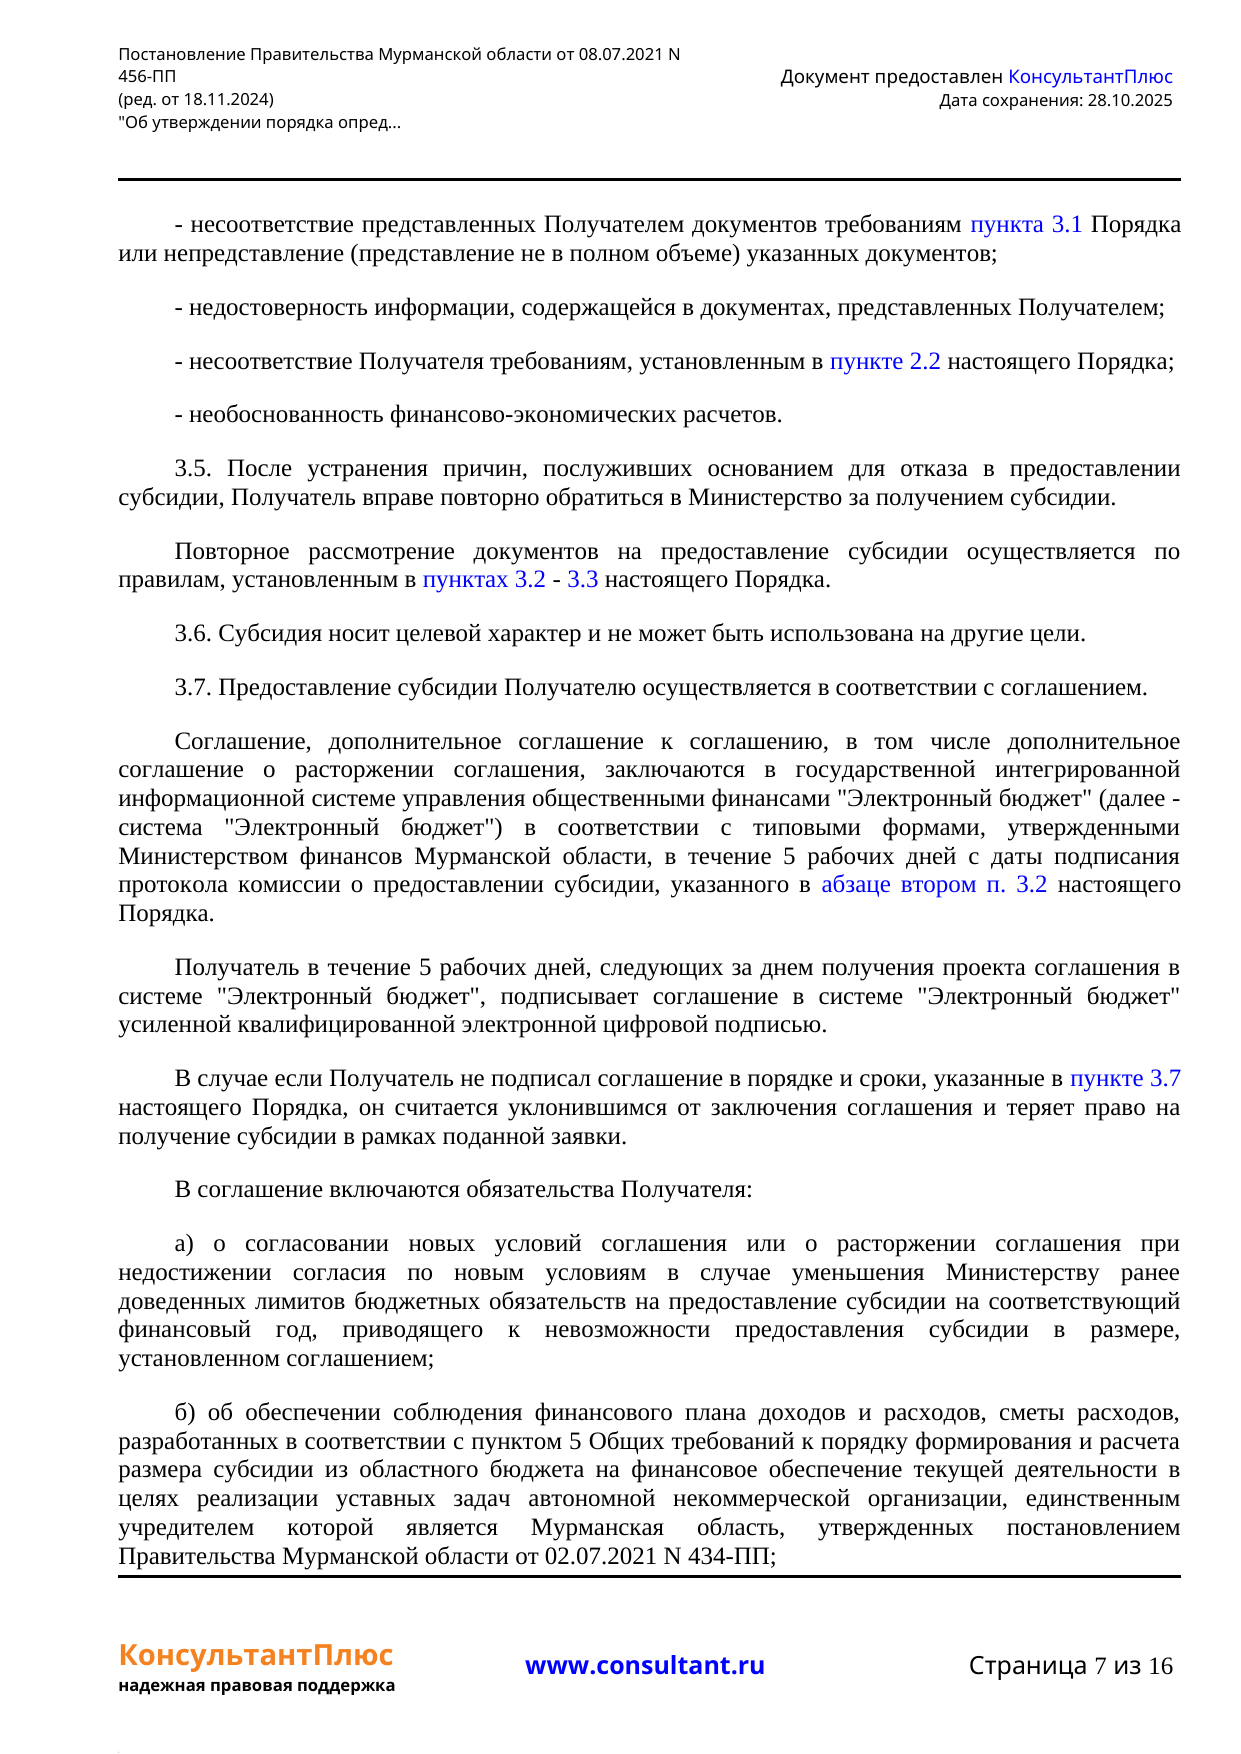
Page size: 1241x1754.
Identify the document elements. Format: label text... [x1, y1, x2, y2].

text 3.6. Субсидия носит целевой характер и не может быть использована на другие цели. [118, 618, 1181, 647]
text Соглашение, дополнительное соглашение к соглашению, в том числе дополнительное соглашение о расторжении соглашения, заключаются в государственной интегрированной информационной системе управления общественными финансами "Электронный бюджет" (далее - система "Электронный бюджет") в соответствии с типовыми формами, утвержденными Министерством финансов Мурманской области, в течение 5 рабочих дней с даты подписания протокола комиссии о предоставлении субсидии, указанного в абзаце втором п. 3.2 настоящего Порядка. [118, 726, 1181, 927]
text - необоснованность финансово-экономических расчетов. [118, 399, 1181, 428]
text - несоответствие Получателя требованиям, установленным в пункте 2.2 настоящего Порядка; [118, 346, 1181, 374]
text В соглашение включаются обязательства Получателя: [118, 1174, 1181, 1203]
text а) о согласовании новых условий соглашения или о расторжении соглашения при недостижении согласия по новым условиям в случае уменьшения Министерству ранее доведенных лимитов бюджетных обязательств на предоставление субсидии на соответствующий финансовый год, приводящего к невозможности предоставления субсидии в размере, установленном соглашением; [118, 1228, 1181, 1372]
text В случае если Получатель не подписал соглашение в порядке и сроки, указанные в пункте 3.7 настоящего Порядка, он считается уклонившимся от заключения соглашения и теряет право на получение субсидии в рамках поданной заявки. [118, 1063, 1181, 1149]
text - несоответствие представленных Получателем документов требованиям пункта 3.1 Порядка или непредставление (представление не в полном объеме) указанных документов; [118, 209, 1181, 267]
text - недостоверность информации, содержащейся в документах, представленных Получателем; [118, 292, 1181, 321]
text б) об обеспечении соблюдения финансового плана доходов и расходов, сметы расходов, разработанных в соответствии с пунктом 5 Общих требований к порядку формирования и расчета размера субсидии из областного бюджета на финансовое обеспечение текущей деятельности в целях реализации уставных задач автономной некоммерческой организации, единственным учредителем которой является Мурманская область, утвержденных постановлением Правительства Мурманской области от 02.07.2021 N 434-ПП; [118, 1397, 1181, 1569]
text 3.5. После устранения причин, послуживших основанием для отказа в предоставлении субсидии, Получатель вправе повторно обратиться в Министерство за получением субсидии. [118, 453, 1181, 511]
text Получатель в течение 5 рабочих дней, следующих за днем получения проекта соглашения в системе "Электронный бюджет", подписывает соглашение в системе "Электронный бюджет" усиленной квалифицированной электронной цифровой подписью. [118, 952, 1181, 1038]
text Повторное рассмотрение документов на предоставление субсидии осуществляется по правилам, установленным в пунктах 3.2 - 3.3 настоящего Порядка. [118, 536, 1181, 593]
text 3.7. Предоставление субсидии Получателю осуществляется в соответствии с соглашением. [118, 672, 1181, 701]
